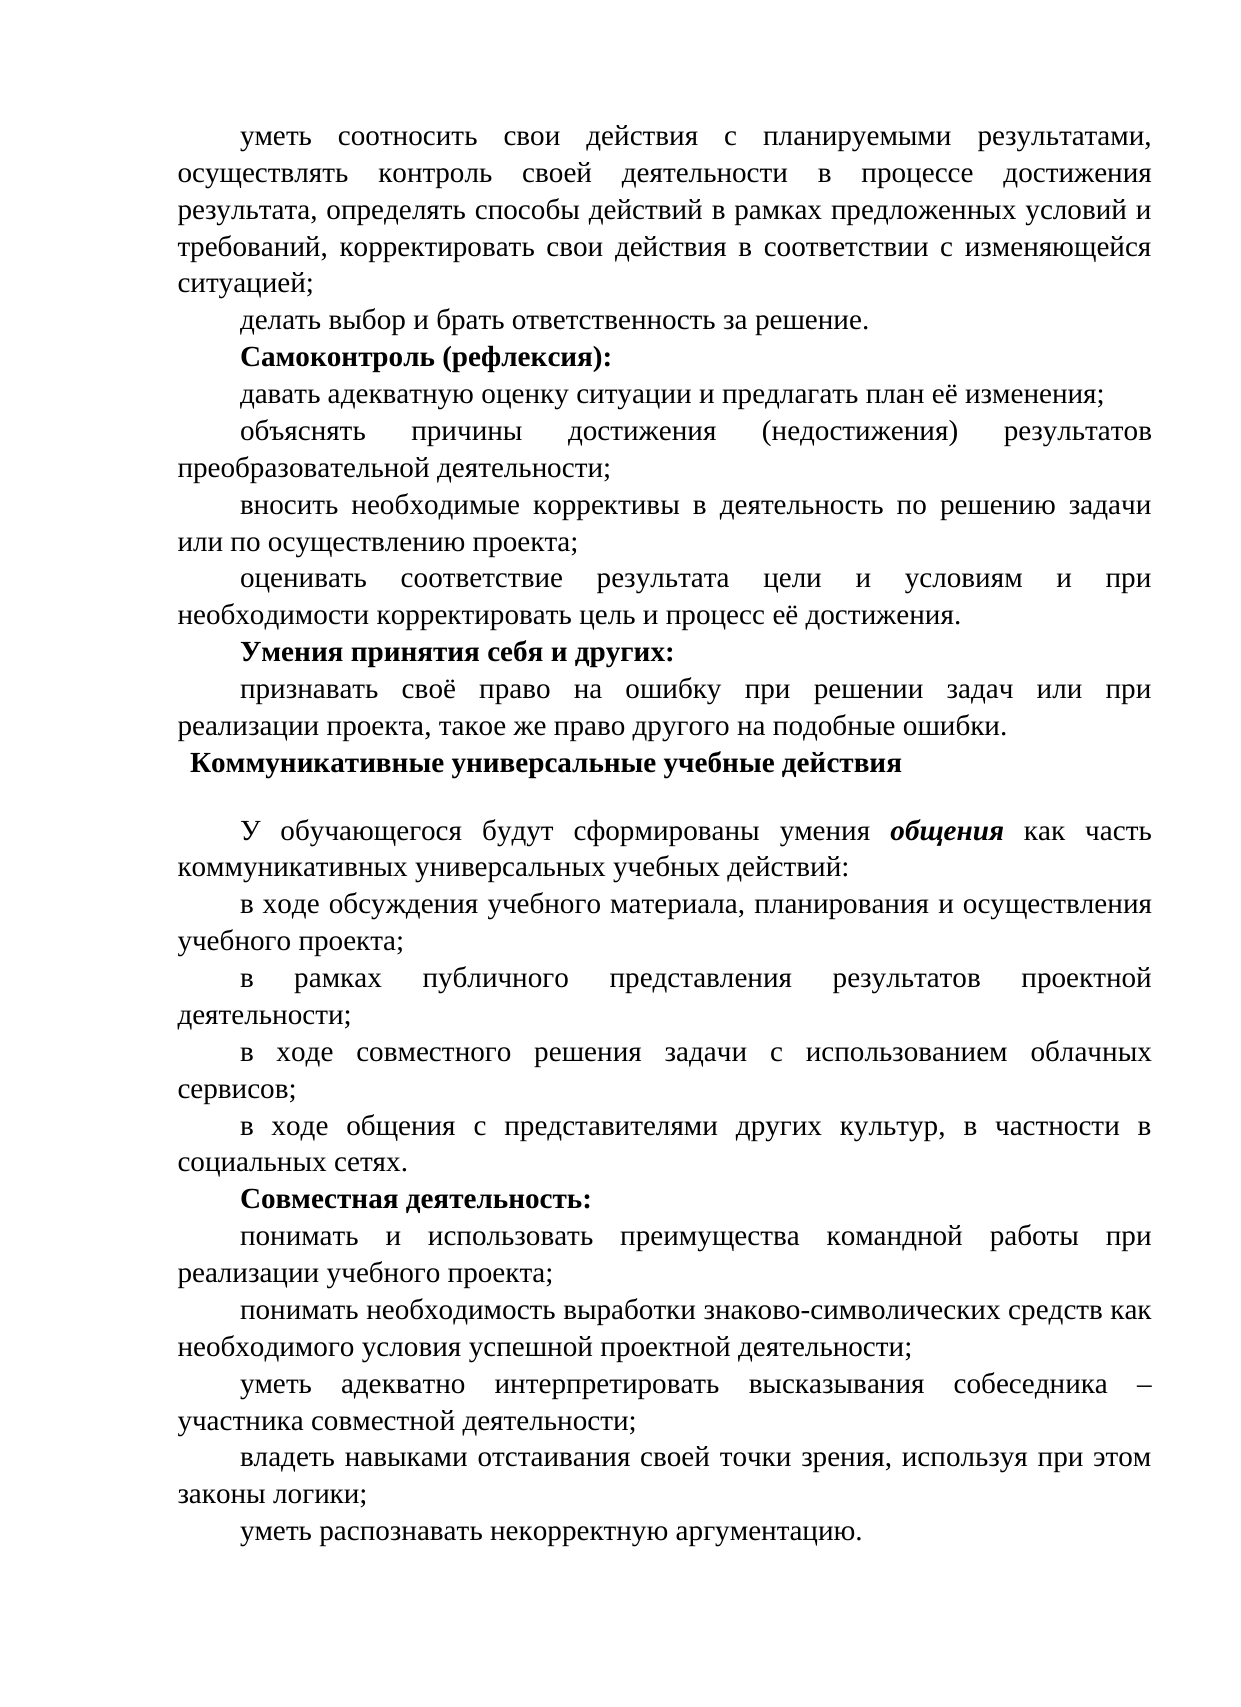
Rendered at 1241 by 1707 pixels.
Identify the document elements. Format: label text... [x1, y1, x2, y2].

text вносить необходимые коррективы в деятельность по решению задачи или по осуществлению проекта; [177, 487, 1152, 557]
text Коммуникативные универсальные учебные действия [190, 745, 1152, 778]
text владеть навыками отстаивания своей точки зрения, используя при этом законы логики; [177, 1439, 1152, 1510]
text оценивать соответствие результата цели и условиям и при необходимости корректировать цель и процесс её достижения. [177, 561, 1152, 631]
text уметь распознавать некорректную аргументацию. [177, 1513, 1152, 1547]
text признавать своё право на ошибку при решении задач или при реализации проекта, такое же право другого на подобные ошибки. [177, 671, 1152, 742]
text в ходе обсуждения учебного материала, планирования и осуществления учебного проекта; [177, 886, 1152, 957]
text в ходе общения с представителями других культур, в частности в социальных сетях. [177, 1108, 1152, 1178]
text уметь соотносить свои действия с планируемыми результатами, осуществлять контроль своей деятельности в процессе достижения результата, определять способы действий в рамках предложенных условий и требований, корректировать свои действия в соответствии с изменяющейся ситуацией; [177, 118, 1152, 299]
text уметь адекватно интерпретировать высказывания собеседника – участника совместной деятельности; [177, 1366, 1152, 1436]
text давать адекватную оценку ситуации и предлагать план её изменения; [177, 376, 1152, 410]
text в ходе совместного решения задачи с использованием облачных сервисов; [177, 1034, 1152, 1104]
text Самоконтроль (рефлексия): [177, 339, 1152, 373]
text У обучающегося будут сформированы умения общения как часть коммуникативных универсальных учебных действий: [177, 813, 1152, 883]
text понимать необходимость выработки знаково-символических средств как необходимого условия успешной проектной деятельности; [177, 1292, 1152, 1362]
text в рамках публичного представления результатов проектной деятельности; [177, 960, 1152, 1031]
text Умения принятия себя и других: [177, 634, 1152, 668]
text делать выбор и брать ответственность за решение. [177, 302, 1152, 336]
text Совместная деятельность: [177, 1181, 1152, 1215]
text объяснять причины достижения (недостижения) результатов преобразовательной деятельности; [177, 413, 1152, 483]
text понимать и использовать преимущества командной работы при реализации учебного проекта; [177, 1218, 1152, 1289]
